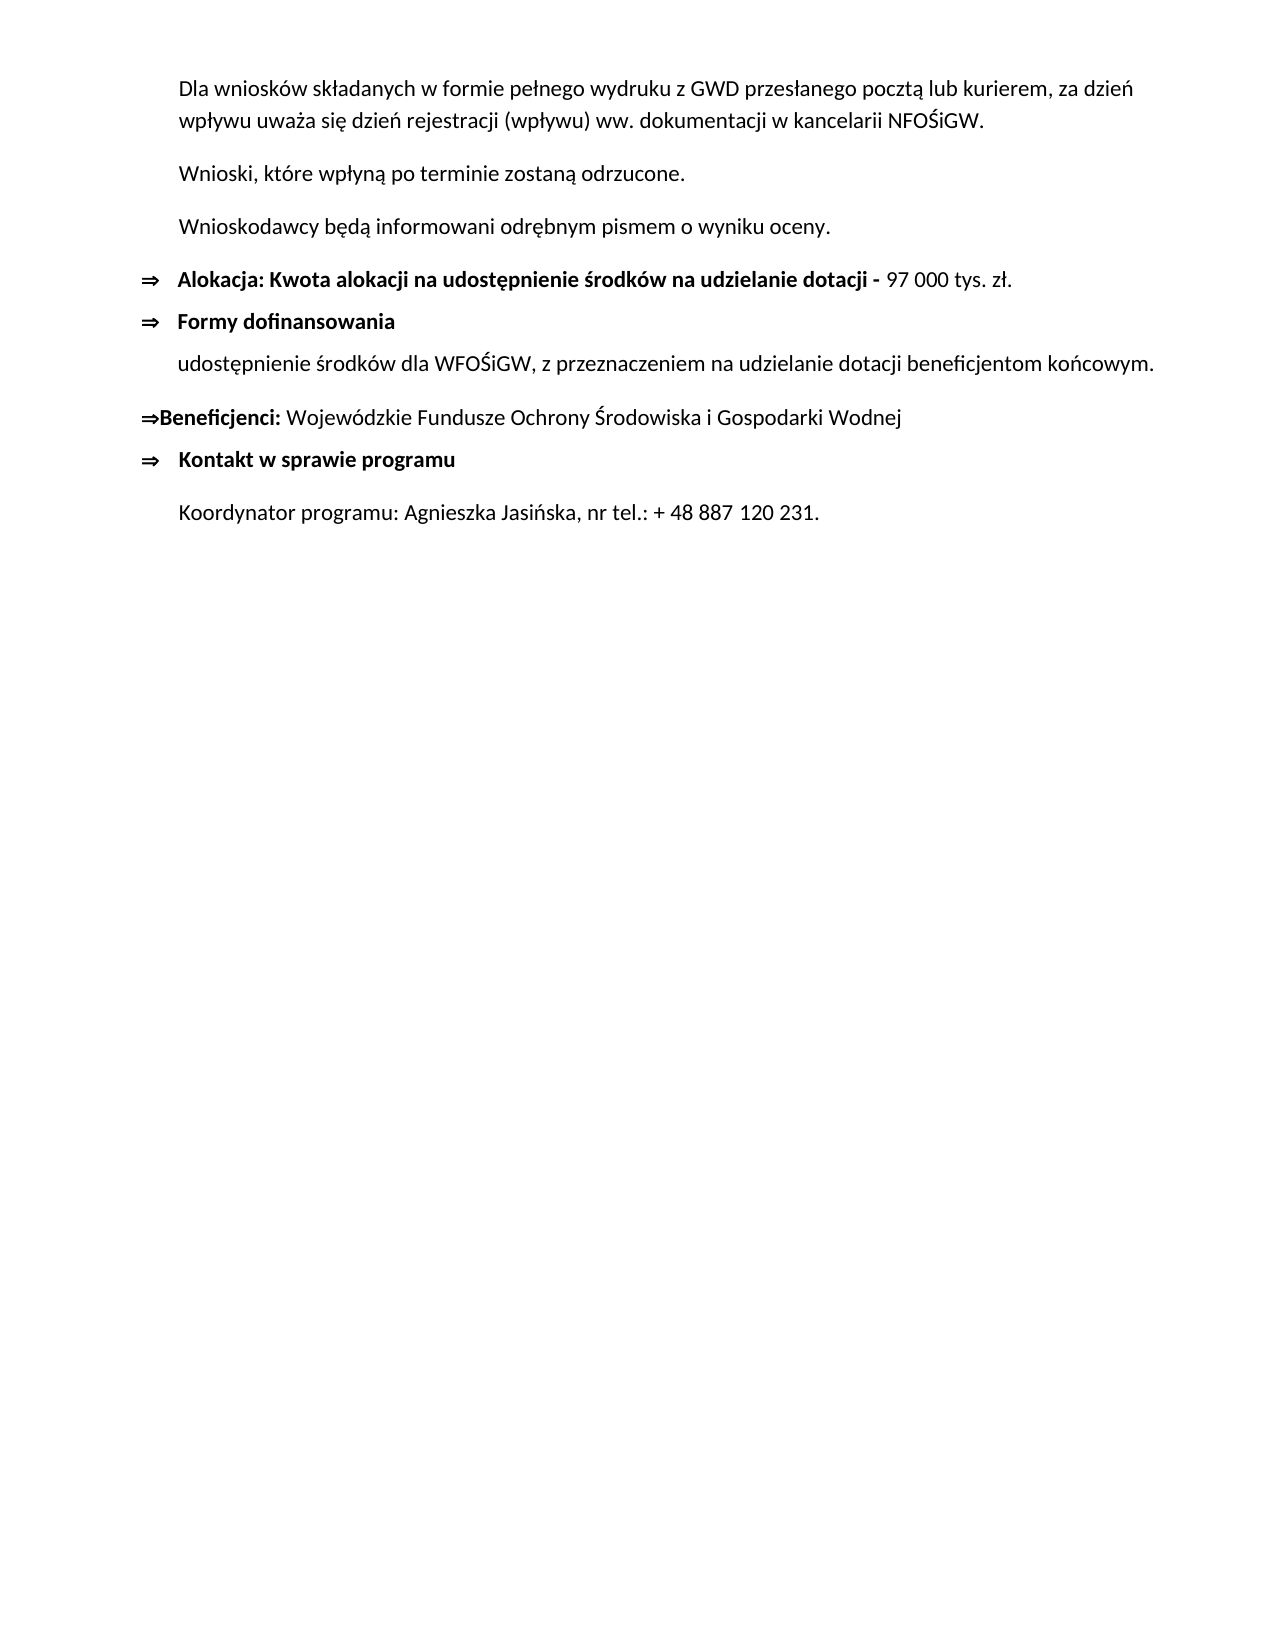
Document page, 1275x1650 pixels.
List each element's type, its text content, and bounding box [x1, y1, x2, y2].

list Beneficjenci: Wojewódzkie Fundusze Ochrony Środowiska i Gospodarki Wodnej [141, 403, 1157, 432]
text Koordynator programu: Agnieszka Jasińska, nr tel.: + 48 887 120 231. [178, 498, 1157, 527]
text Wnioskodawcy będą informowani odrębnym pismem o wyniku oceny. [178, 212, 1157, 240]
text Dla wniosków składanych w formie pełnego wydruku z GWD przesłanego pocztą lub kurierem, za dzień wpływu uważa się dzień rejestracji (wpływu) ww. dokumentacji w kancelarii NFOŚiGW. [178, 74, 1157, 134]
list Formy dofinansowania [141, 307, 1157, 335]
list udostępnienie środków dla WFOŚiGW, z przeznaczeniem na udzielanie dotacji beneficjentom końcowym. [177, 349, 1157, 377]
list Alokacja: Kwota alokacji na udostępnienie środków na udzielanie dotacji - 97 000 tys. zł. [141, 265, 1157, 293]
list Kontakt w sprawie programu [141, 446, 1157, 473]
text Wnioski, które wpłyną po terminie zostaną odrzucone. [178, 159, 1157, 187]
